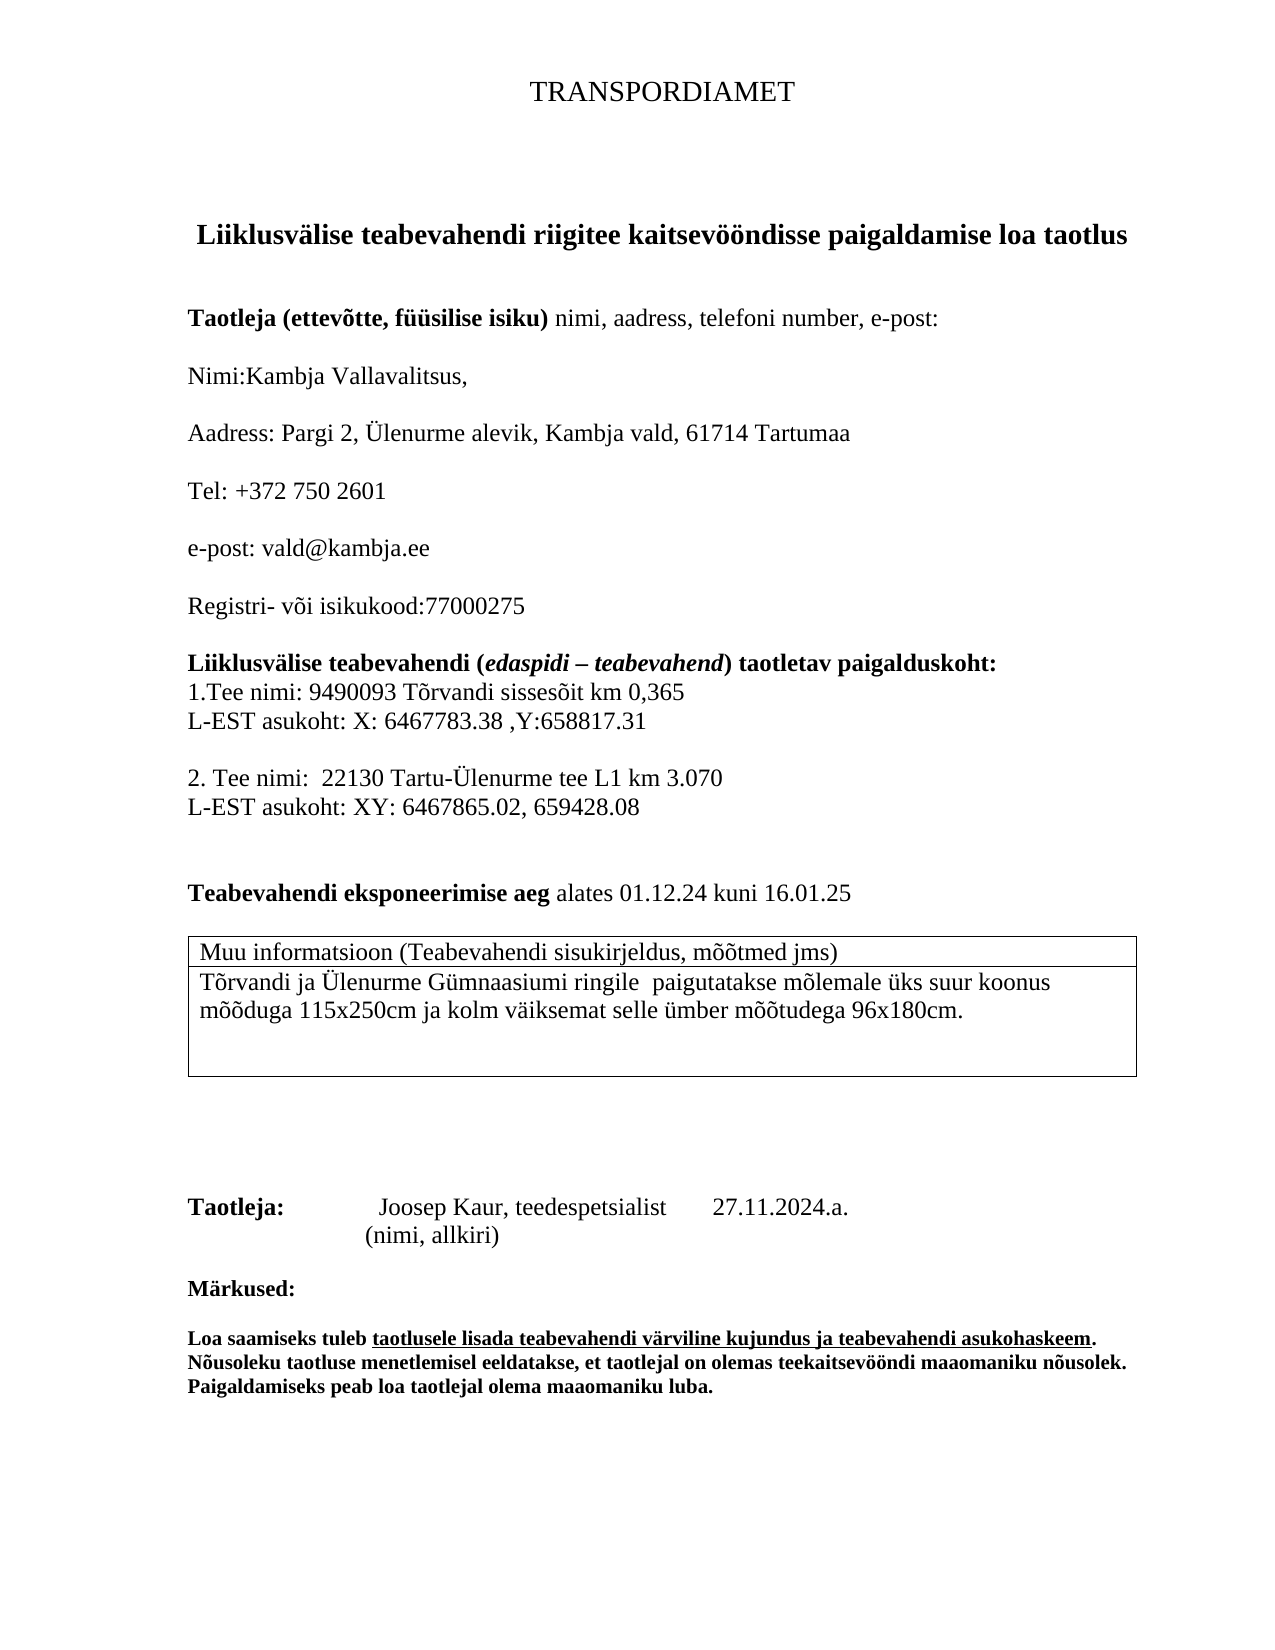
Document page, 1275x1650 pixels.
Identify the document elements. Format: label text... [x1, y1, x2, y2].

text (nimi, allkiri) [187, 1220, 1137, 1249]
text Tel: +372 750 2601 [187, 476, 228, 505]
text Nõusoleku taotluse menetlemisel eeldatakse, et taotlejal on olemas teekaitsevööndi maaomaniku nõusolek. [187, 1350, 1137, 1374]
text e-post: vald@kambja.ee [187, 533, 1137, 562]
text Teabevahendi eksponeerimise aeg alates 01.12.24 kuni 16.01.25 [187, 878, 1137, 907]
text Nimi:Kambja Vallavalitsus, [187, 361, 1137, 390]
table_header Muu informatsioon (Teabevahendi sisukirjeldus, mõõtmed jms) [189, 937, 1136, 966]
text Märkused: [187, 1275, 1137, 1302]
text L-EST asukoht: X: 6467783.38 ,Y:658817.31 [187, 706, 1137, 735]
text Liiklusvälise teabevahendi riigitee kaitsevööndisse paigaldamise loa taotlus [187, 217, 1137, 251]
text Taotleja (ettevõtte, füüsilise isiku) nimi, aadress, telefoni number, e-post: [187, 303, 1137, 332]
table_cell Tõrvandi ja Ülenurme Gümnaasiumi ringile paigutatakse mõlemale üks suur koonus mõõduga 115x250cm ja kolm väiksemat selle ümber mõõtudega 96x180cm. [189, 967, 1136, 1076]
text Tel: +372 750 2601 [235, 476, 1137, 505]
text 2. Tee nimi: 22130 Tartu-Ülenurme tee L1 km 3.070 [187, 763, 1137, 792]
text Aadress: Pargi 2, Ülenurme alevik, Kambja vald, 61714 Tartumaa [187, 418, 1137, 447]
text Liiklusvälise teabevahendi (edaspidi – teabevahend) taotletav paigalduskoht: [187, 648, 1137, 677]
text 1.Tee nimi: 9490093 Tõrvandi sissesõit km 0,365 [187, 677, 1137, 706]
text L-EST asukoht: XY: 6467865.02, 659428.08 [187, 792, 1137, 821]
text Taotleja: Joosep Kaur, teedespetsialist 27.11.2024.a. [187, 1192, 1137, 1220]
text Registri- või isikukood:77000275 [187, 591, 1137, 620]
text Loa saamiseks tuleb taotlusele lisada teabevahendi värviline kujundus ja teabevahendi asukohaskeem. [187, 1326, 1137, 1350]
text Paigaldamiseks peab loa taotlejal olema maaomaniku luba. [187, 1374, 1137, 1398]
